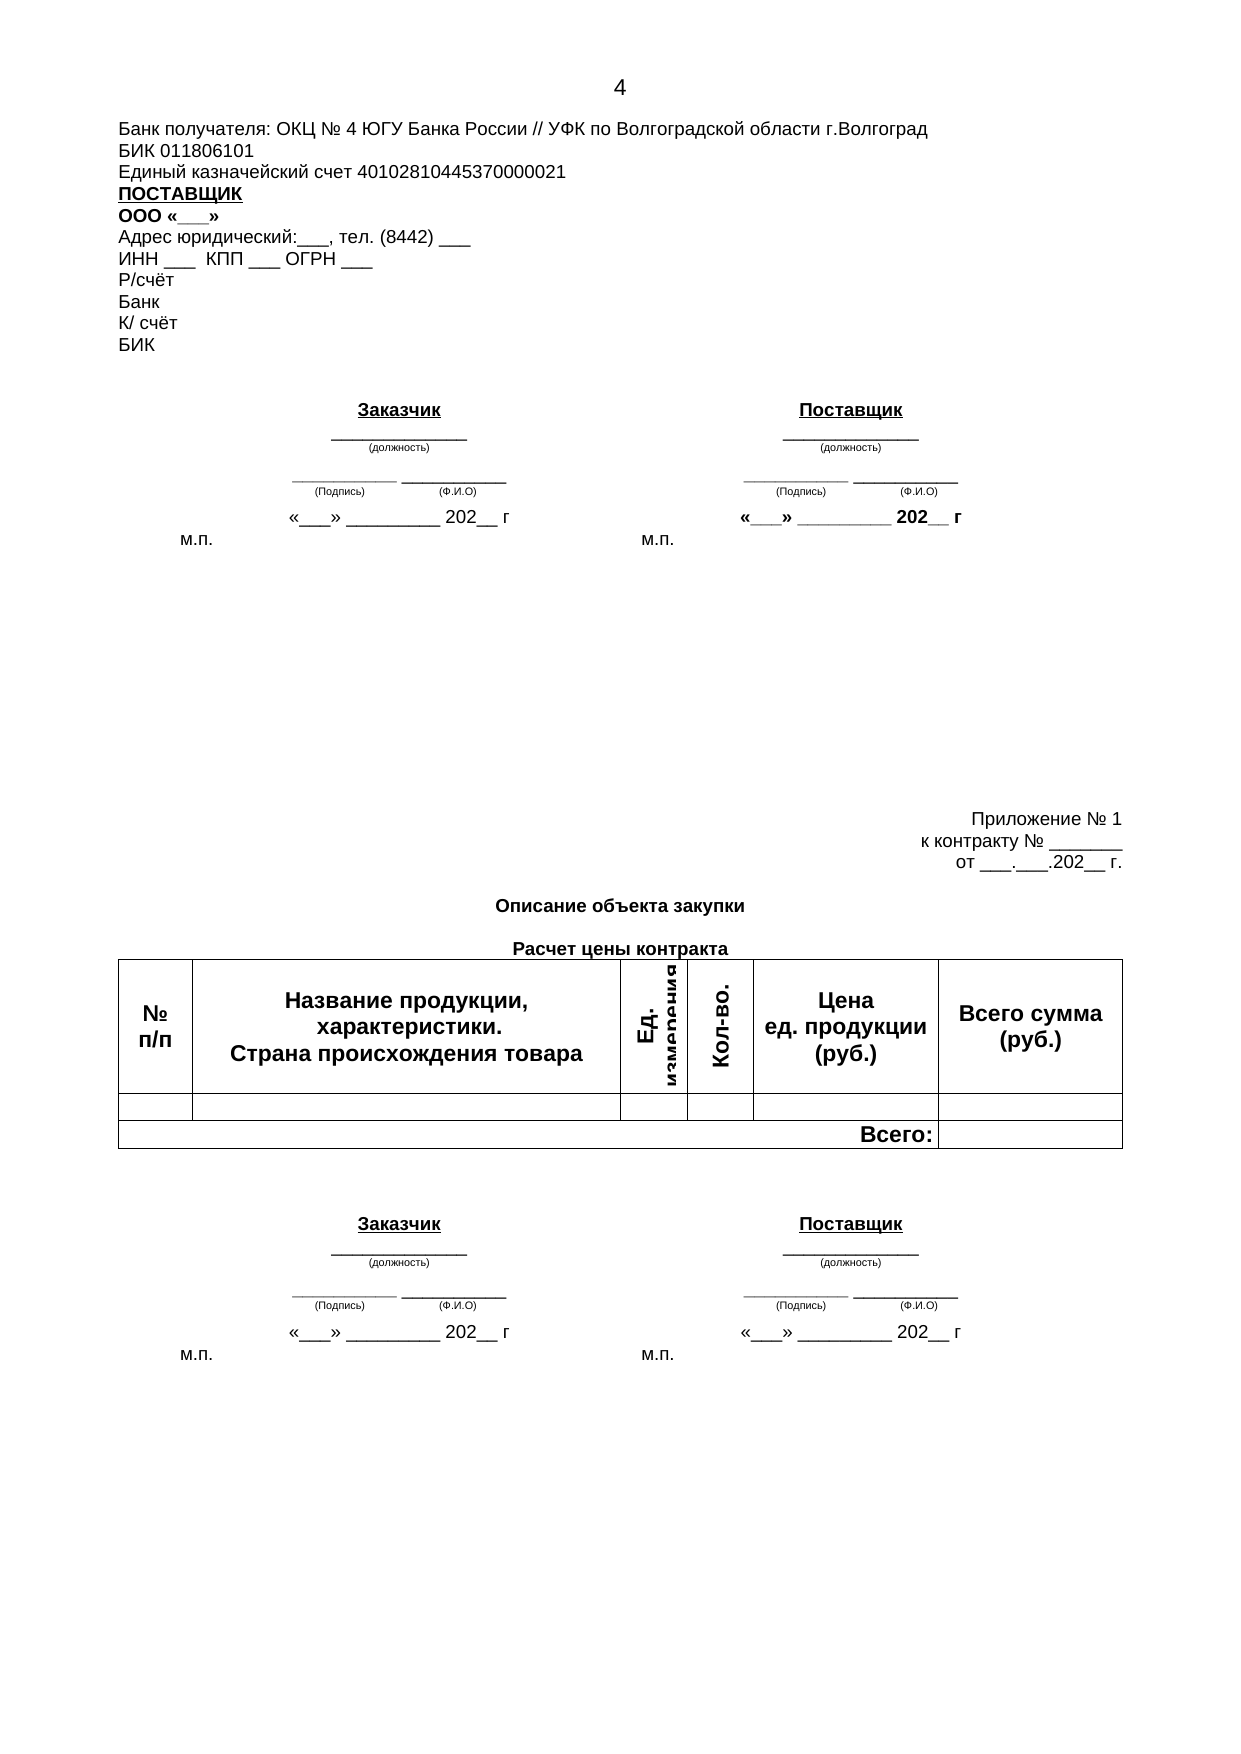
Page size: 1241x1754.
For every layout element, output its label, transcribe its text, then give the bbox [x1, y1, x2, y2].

table_cell [119, 1094, 192, 1120]
table_cell [688, 1094, 753, 1120]
table_cell [621, 1094, 687, 1120]
table_cell [939, 1121, 1122, 1147]
table_header Всего сумма (руб.) [939, 960, 1122, 1093]
table_header Заказчик _____________ (должность) __________ __________ (Подпись) (Ф.И.О) «___» _________ 202__ г [169, 1213, 630, 1342]
table_header Цена ед. продукции (руб.) [754, 960, 938, 1093]
table_cell [754, 1094, 938, 1120]
table_cell Всего: [119, 1121, 938, 1147]
table_header Поставщик _____________ (должность) __________ __________ (Подпись) (Ф.И.О) «___» _________ 202__ г [630, 1213, 1072, 1342]
table_cell [193, 1094, 620, 1120]
text ПОСТАВЩИК [118, 183, 1122, 204]
table_cell [939, 1094, 1122, 1120]
table_cell м.п. [630, 1343, 1072, 1364]
table_header Кол-во. [688, 960, 753, 1093]
text от ___.___.202__ г. [118, 851, 1122, 873]
table_header Ед. измерения [621, 960, 687, 1093]
table_cell м.п. [169, 1343, 630, 1364]
table_header Поставщик _____________ (должность) __________ __________ (Подпись) (Ф.И.О) «___» _________ 202__ г [630, 399, 1072, 528]
text Р/счёт [118, 269, 1122, 291]
text Описание объекта закупки [118, 894, 1122, 916]
table_header Заказчик _____________ (должность) __________ __________ (Подпись) (Ф.И.О) «___» _________ 202__ г [169, 399, 630, 528]
text Приложение № 1 [118, 808, 1122, 830]
text БИК 011806101 [118, 140, 1122, 161]
text Единый казначейский счет 40102810445370000021 [118, 161, 1122, 183]
text БИК [118, 334, 1122, 355]
text Адрес юридический:___, тел. (8442) ___ [118, 226, 1122, 247]
text к контракту № _______ [118, 830, 1122, 851]
table_cell м.п. [630, 528, 1072, 549]
text ООО «___» [118, 204, 1122, 226]
text К/ счёт [118, 312, 1122, 334]
text Банк получателя: ОКЦ № 4 ЮГУ Банка России // УФК по Волгоградской области г.Волгоград [118, 118, 1122, 140]
text ИНН ___ КПП ___ ОГРН ___ [118, 247, 1122, 269]
table_header № п/п [119, 960, 192, 1093]
table_cell м.п. [169, 528, 630, 549]
text Расчет цены контракта [118, 937, 1122, 959]
text Банк [118, 291, 1122, 312]
table_header Название продукции, характеристики. Страна происхождения товара [193, 960, 620, 1093]
